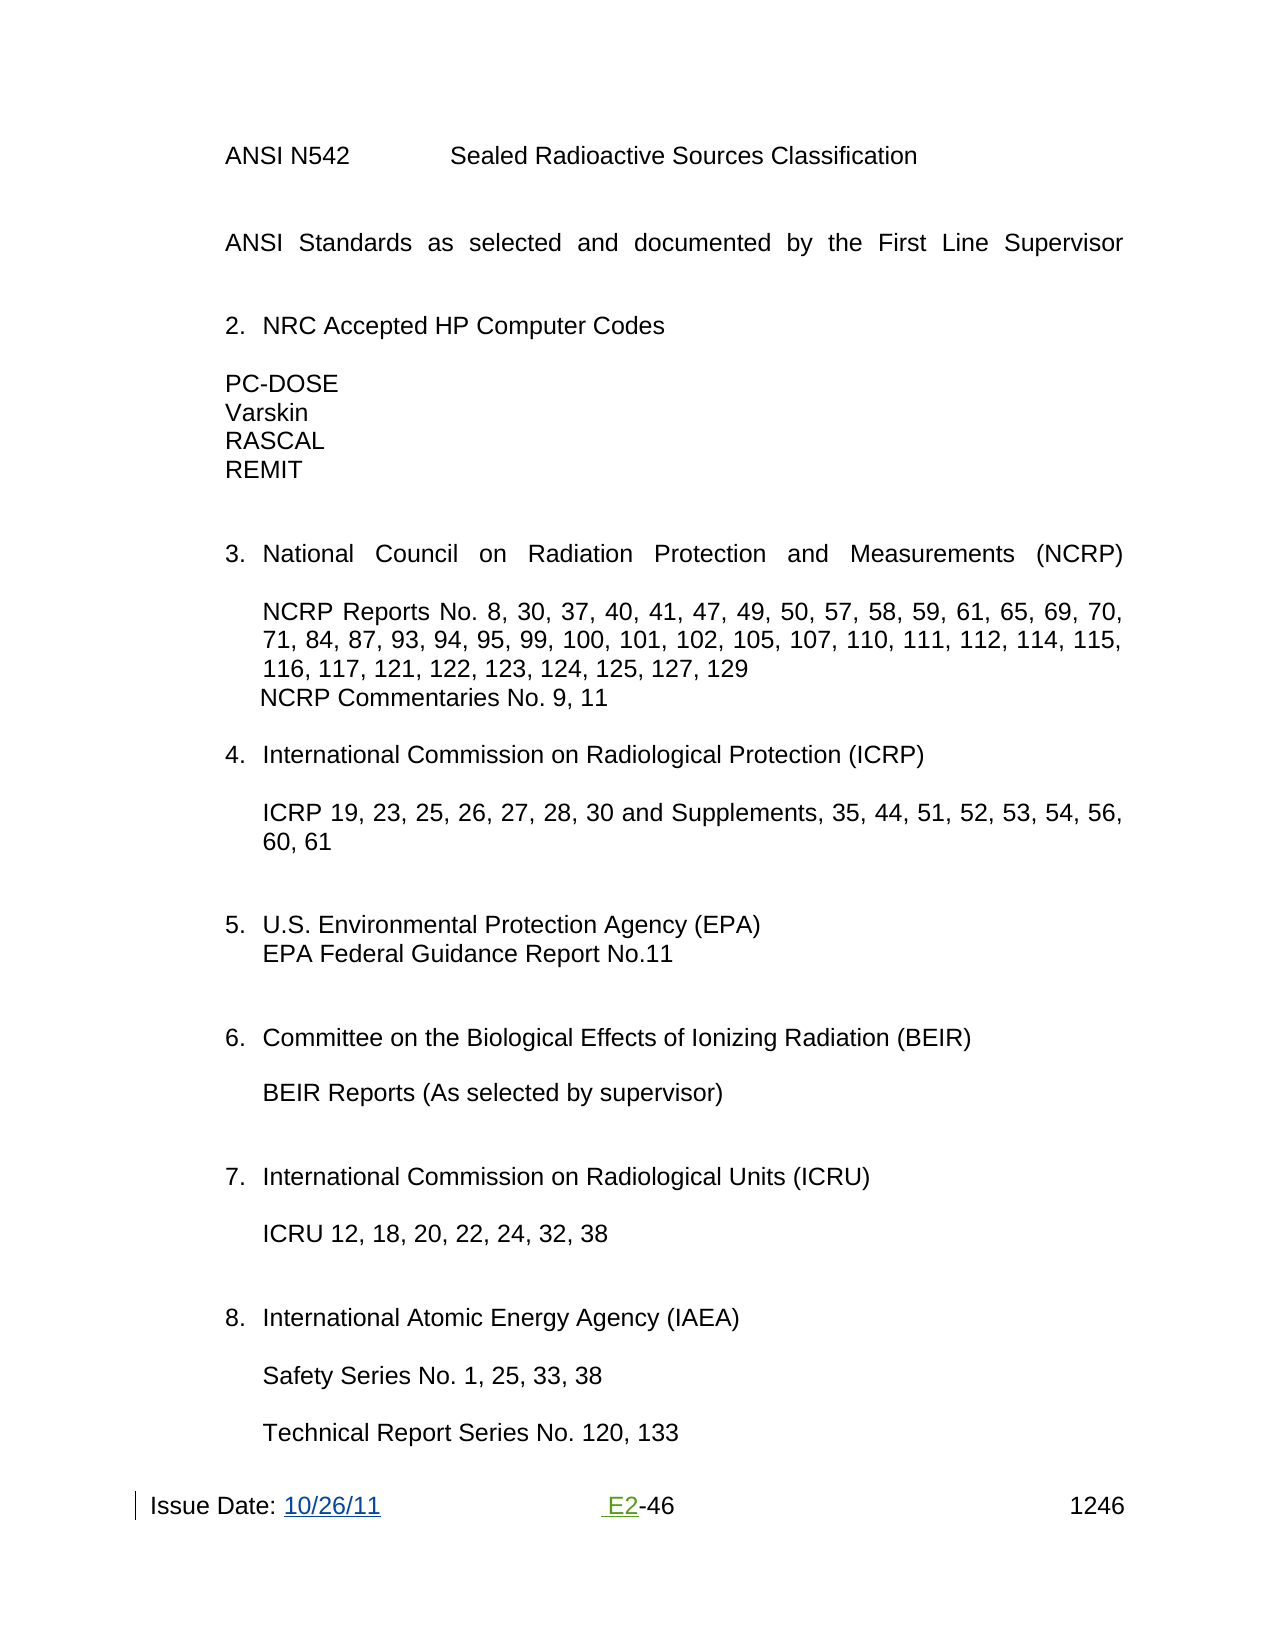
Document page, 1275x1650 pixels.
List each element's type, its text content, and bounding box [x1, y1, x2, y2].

text ICRU 12, 18, 20, 22, 24, 32, 38 [262, 1191, 1125, 1248]
text Safety Series No. 1, 25, 33, 38 [262, 1332, 1125, 1389]
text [225, 112, 1125, 170]
list Committee on the Biological Effects of Ionizing Radiation (BEIR) [225, 1023, 1125, 1052]
text ICRP 19, 23, 25, 26, 27, 28, 30 and Supplements, 35, 44, 51, 52, 53, 54, 56, 60, 61 [262, 769, 1125, 855]
text ANSI Standards as selected and documented by the First Line Supervisor [225, 170, 1125, 311]
text EPA Federal Guidance Report No.11 [262, 939, 1125, 968]
list NRC Accepted HP Computer Codes [225, 311, 1125, 340]
list National Council on Radiation Protection and Measurements (NCRP) NCRP Reports No. 8, 30, 37, 40, 41, 47, 49, 50, 57, 58, 59, 61, 65, 69, 70, 71, 84, 87, 93, 94, 95, 99, 100, 101, 102, 105, 107, 110, 111, 112, 114, 115, 116, 117, 121, 122, 123, 124, 125, 127, 129 [225, 539, 1125, 683]
text BEIR Reports (As selected by supervisor) [262, 1078, 1125, 1107]
list International Atomic Energy Agency (IAEA) [225, 1303, 1125, 1332]
list International Commission on Radiological Units (ICRU) [225, 1162, 1125, 1191]
text Technical Report Series No. 120, 133 [262, 1389, 1125, 1447]
text PC-DOSE Varskin RASCAL REMIT [225, 340, 1125, 539]
list U.S. Environmental Protection Agency (EPA) [225, 910, 1125, 939]
list International Commission on Radiological Protection (ICRP) [225, 740, 1125, 769]
text NCRP Commentaries No. 9, 11 [225, 683, 1125, 711]
